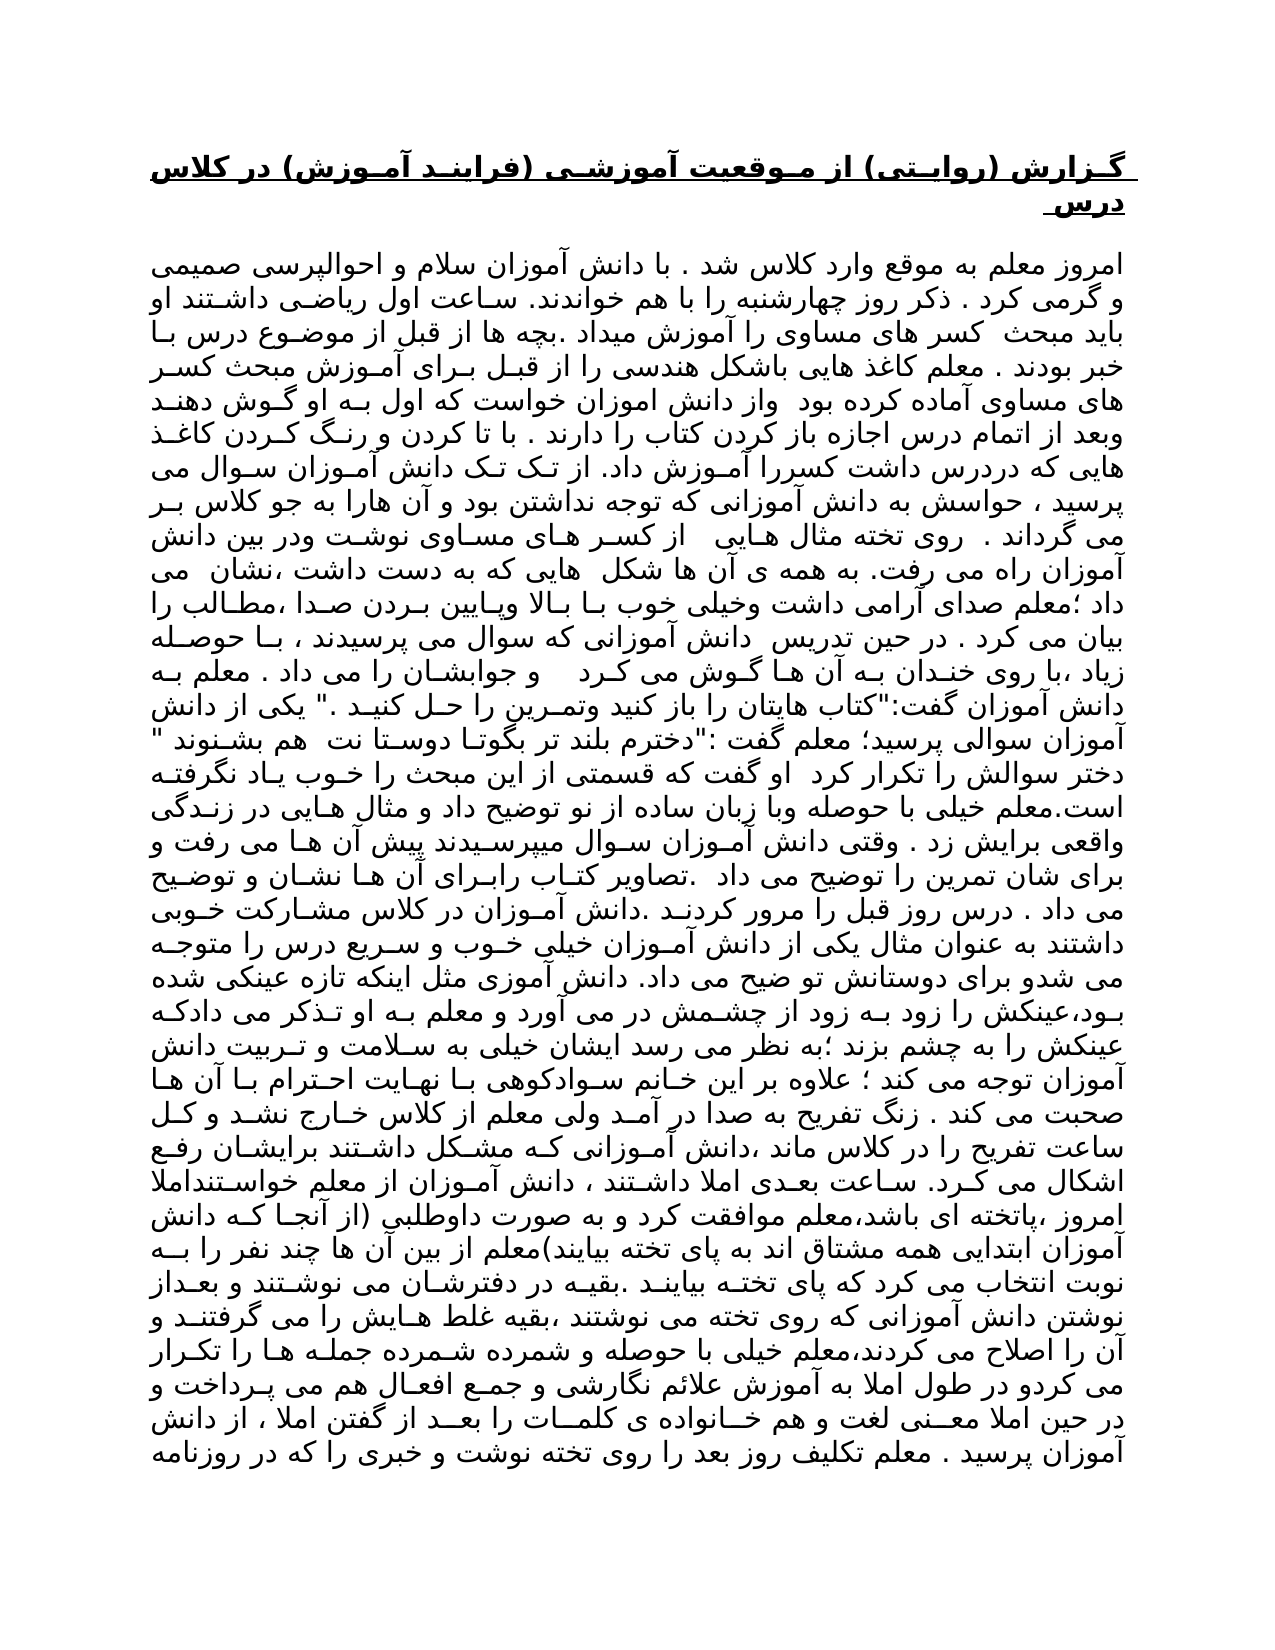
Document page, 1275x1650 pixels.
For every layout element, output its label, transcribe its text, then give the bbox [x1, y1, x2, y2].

text گزارش (روایتی) از موقعیت آموزشی (فرایند آموزش) در کلاس درس [150, 181, 1125, 218]
text گزارش (روایتی) از موقعیت آموزشی (فرایند آموزش) در کلاس درس [150, 150, 1125, 179]
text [150, 247, 1125, 1469]
